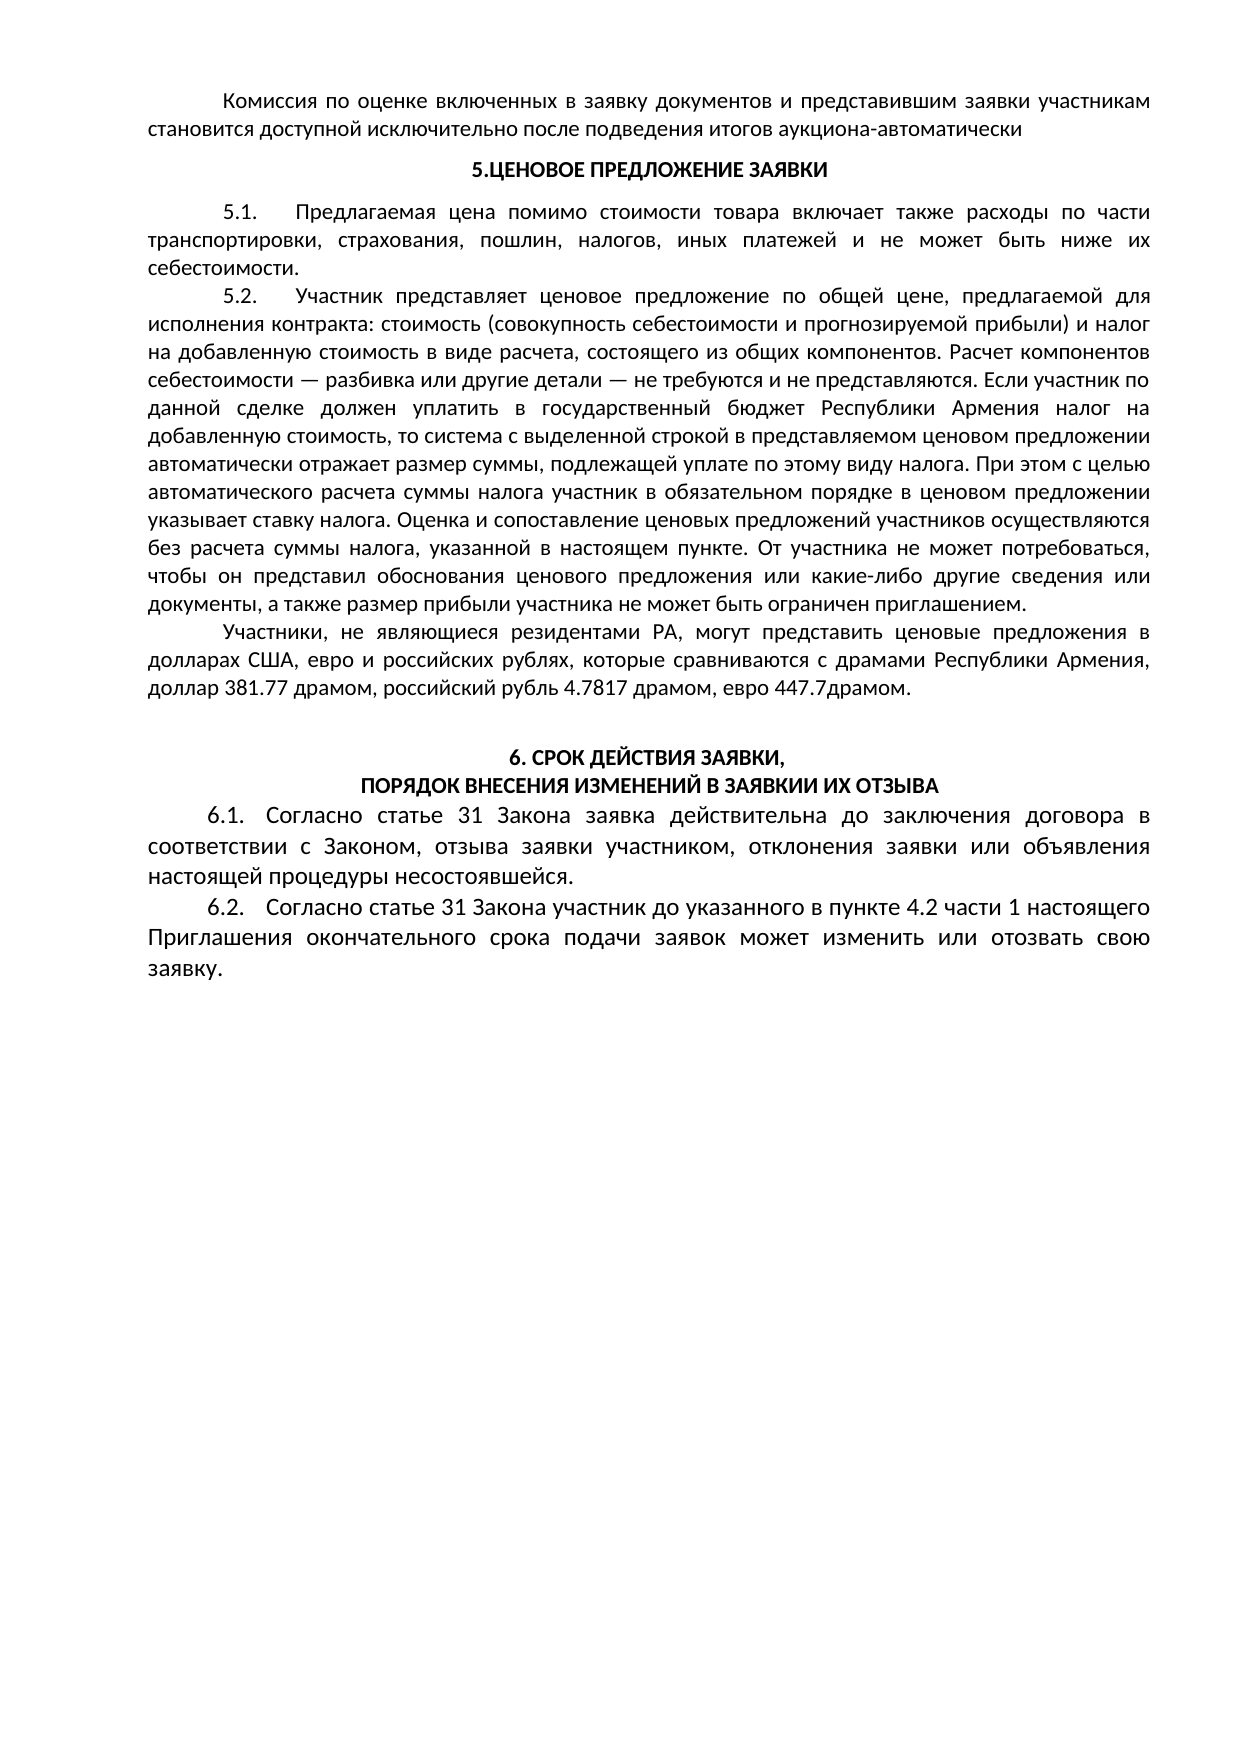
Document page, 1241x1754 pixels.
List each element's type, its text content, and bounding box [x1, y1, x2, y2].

text 6.2. Согласно статье 31 Закона участник до указанного в пункте 4.2 части 1 настоящего Приглашения окончательного срока подачи заявок может изменить или отозвать свою заявку. [148, 891, 1152, 982]
text 5.1. Предлагаемая цена помимо стоимости товара включает также расходы по части транспортировки, страхования, пошлин, налогов, иных платежей и не может быть ниже их себестоимости. [148, 197, 1152, 281]
text 5.ЦЕНОВОЕ ПРЕДЛОЖЕНИЕ ЗАЯВКИ [148, 155, 1152, 183]
text 6. СРОК ДЕЙСТВИЯ ЗАЯВКИ, ПОРЯДОК ВНЕСЕНИЯ ИЗМЕНЕНИЙ В ЗАЯВКИИ ИХ ОТЗЫВА [207, 743, 1093, 799]
text Комиссия по оценке включенных в заявку документов и представившим заявки участникам становится доступной исключительно после подведения итогов аукциона-автоматически [148, 86, 1152, 142]
text 5.2. Участник представляет ценовое предложение по общей цене, предлагаемой для исполнения контракта: стоимость (совокупность себестоимости и прогнозируемой прибыли) и налог на добавленную стоимость в виде расчета, состоящего из общих компонентов. Расчет компонентов себестоимости — разбивка или другие детали — не требуются и не представляются. Если участник по данной сделке должен уплатить в государственный бюджет Республики Армения налог на добавленную стоимость, то система с выделенной строкой в представляемом ценовом предложении автоматически отражает размер суммы, подлежащей уплате по этому виду налога. При этом с целью автоматического расчета суммы налога участник в обязательном порядке в ценовом предложении указывает ставку налога. Оценка и сопоставление ценовых предложений участников осуществляются без расчета суммы налога, указанной в настоящем пункте. От участника не может потребоваться, чтобы он представил обоснования ценового предложения или какие-либо другие сведения или документы, а также размер прибыли участника не может быть ограничен приглашением. [148, 281, 1152, 617]
text Участники, не являющиеся резидентами РА, могут представить ценовые предложения в долларах США, евро и российских рублях, которые сравниваются с драмами Республики Армения, доллар 381.77 драмом, российский рубль 4.7817 драмом, евро 447.7драмом. [148, 617, 1152, 701]
text 6.1. Согласно статье 31 Закона заявка действительна до заключения договора в соответствии с Законом, отзыва заявки участником, отклонения заявки или объявления настоящей процедуры несостоявшейся. [148, 799, 1152, 891]
